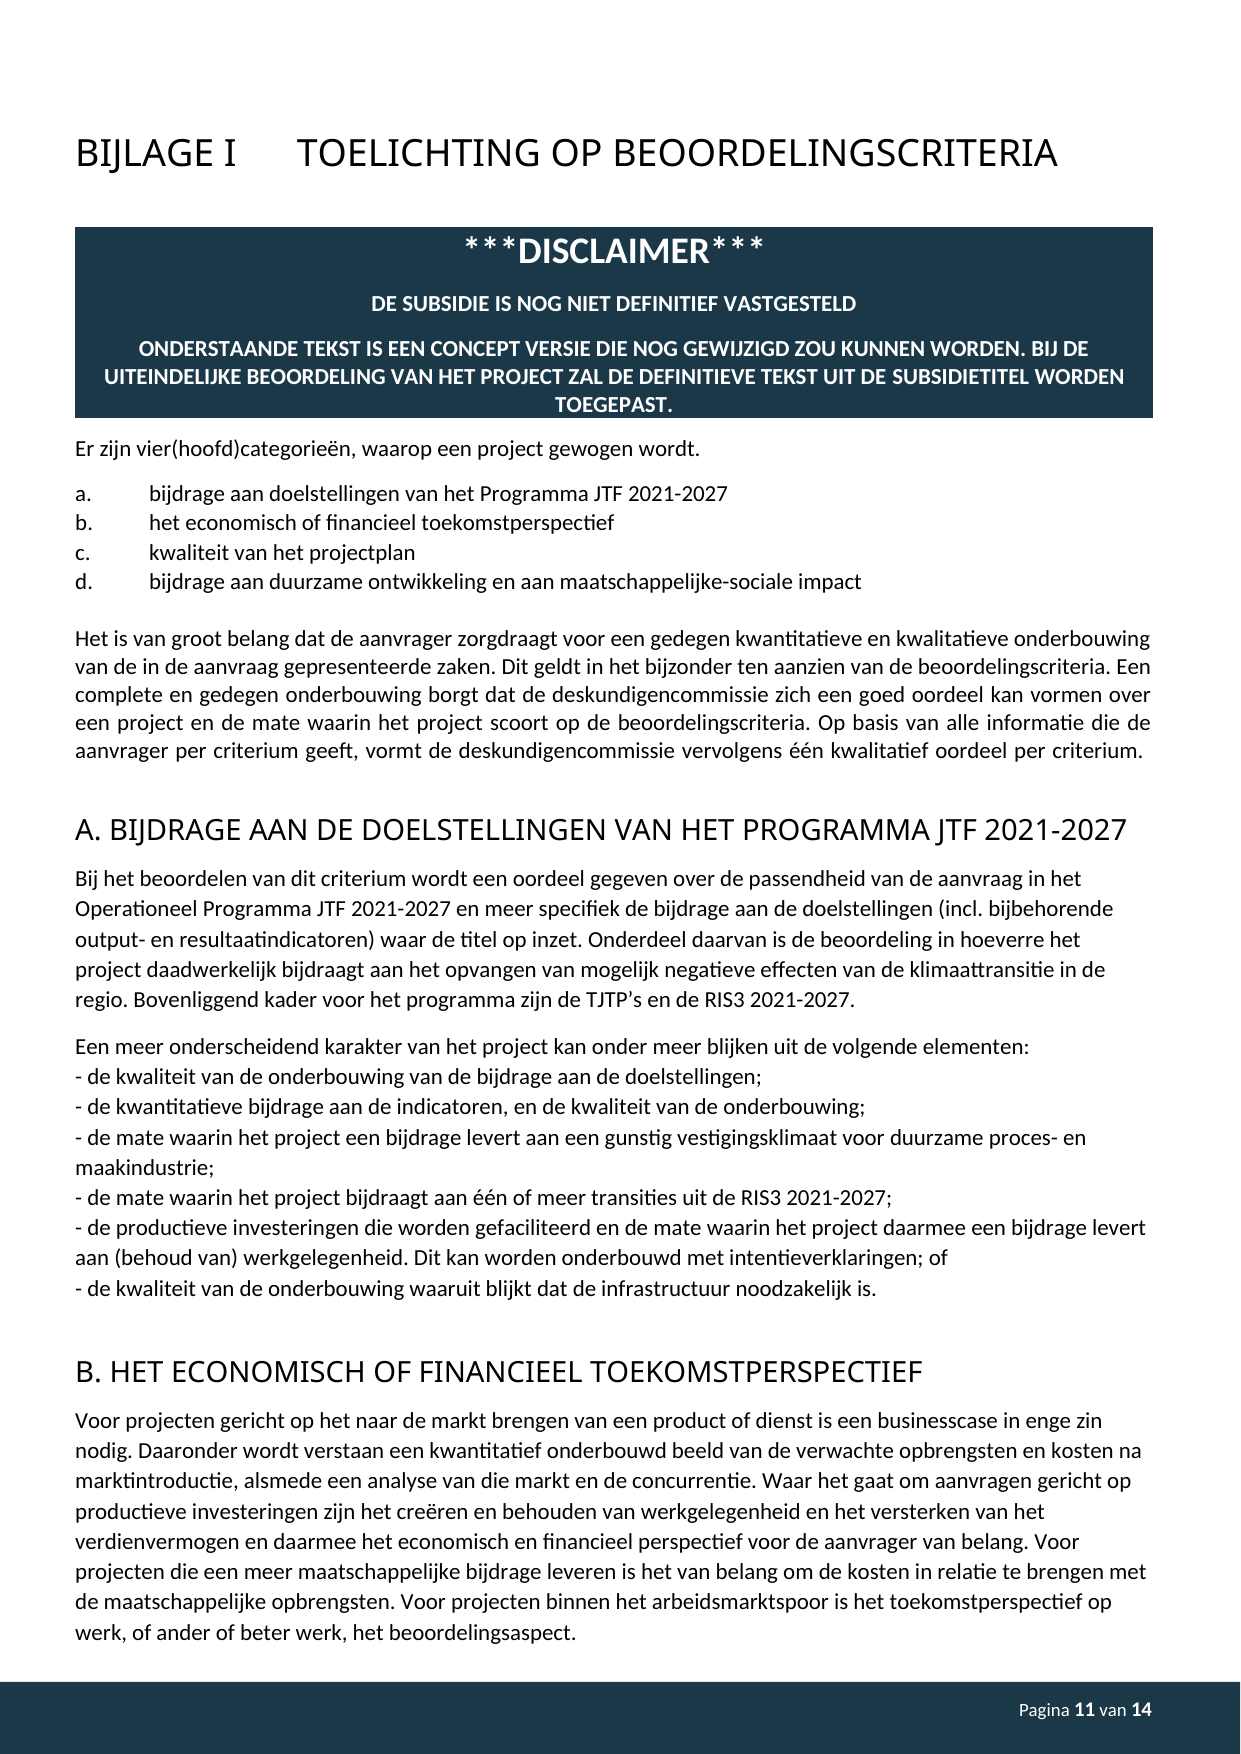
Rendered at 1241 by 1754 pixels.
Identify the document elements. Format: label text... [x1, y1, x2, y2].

subtitle Bijlage I Toelichting op beoordelingscriteria [75, 127, 1153, 178]
text ONDERSTAANDE TEKST IS EEN CONCEPT VERSIE DIE NOG GEWIJZIGD ZOU KUNNEN WORDEN. BIJ DE UITEINDELIJKE BEOORDELING VAN HET PROJECT ZAL DE DEFINITIEVE TEKST UIT DE SUBSIDIETITEL WORDEN TOEGEPAST. [75, 334, 1153, 418]
text Bij het beoordelen van dit criterium wordt een oordeel gegeven over de passendheid van de aanvraag in het Operationeel Programma JTF 2021-2027 en meer specifiek de bijdrage aan de doelstellingen (incl. bijbehorende output- en resultaatindicatoren) waar de titel op inzet. Onderdeel daarvan is de beoordeling in hoeverre het project daadwerkelijk bijdraagt aan het opvangen van mogelijk negatieve effecten van de klimaattransitie in de regio. Bovenliggend kader voor het programma zijn de TJTP’s en de RIS3 2021-2027. [75, 864, 1152, 1013]
subtitle B. Het economisch of financieel toekomstperspectief [75, 1351, 1153, 1391]
text Een meer onderscheidend karakter van het project kan onder meer blijken uit de volgende elementen: - de kwaliteit van de onderbouwing van de bijdrage aan de doelstellingen; - de kwantitatieve bijdrage aan de indicatoren, en de kwaliteit van de onderbouwing; - de mate waarin het project een bijdrage levert aan een gunstig vestigingsklimaat voor duurzame proces- en maakindustrie; - de mate waarin het project bijdraagt aan één of meer transities uit de RIS3 2021-2027; - de productieve investeringen die worden gefaciliteerd en de mate waarin het project daarmee een bijdrage levert aan (behoud van) werkgelegenheid. Dit kan worden onderbouwd met intentieverklaringen; of - de kwaliteit van de onderbouwing waaruit blijkt dat de infrastructuur noodzakelijk is. [75, 1032, 1152, 1332]
list bijdrage aan duurzame ontwikkeling en aan maatschappelijke-sociale impact [75, 567, 1153, 595]
text ***DISCLAIMER*** [75, 227, 1153, 272]
text Er zijn vier(hoofd)categorieën, waarop een project gewogen wordt. [75, 434, 1153, 462]
list bijdrage aan doelstellingen van het Programma JTF 2021-2027 [75, 479, 1153, 507]
text DE SUBSIDIE IS NOG NIET DEFINITIEF VASTGESTELD [75, 289, 1153, 317]
list kwaliteit van het projectplan [75, 538, 1153, 566]
text Voor projecten gericht op het naar de markt brengen van een product of dienst is een businesscase in enge zin nodig. Daaronder wordt verstaan een kwantitatief onderbouwd beeld van de verwachte opbrengsten en kosten na marktintroductie, alsmede een analyse van die markt en de concurrentie. Waar het gaat om aanvragen gericht op productieve investeringen zijn het creëren en behouden van werkgelegenheid en het versterken van het verdienvermogen en daarmee het economisch en financieel perspectief voor de aanvrager van belang. Voor projecten die een meer maatschappelijke bijdrage leveren is het van belang om de kosten in relatie te brengen met de maatschappelijke opbrengsten. Voor projecten binnen het arbeidsmarktspoor is het toekomstperspectief op werk, of ander of beter werk, het beoordelingsaspect. [75, 1406, 1152, 1646]
text Het is van groot belang dat de aanvrager zorgdraagt voor een gedegen kwantitatieve en kwalitatieve onderbouwing van de in de aanvraag gepresenteerde zaken. Dit geldt in het bijzonder ten aanzien van de beoordelingscriteria. Een complete en gedegen onderbouwing borgt dat de deskundigencommissie zich een goed oordeel kan vormen over een project en de mate waarin het project scoort op de beoordelingscriteria. Op basis van alle informatie die de aanvrager per criterium geeft, vormt de deskundigencommissie vervolgens één kwalitatief oordeel per criterium. [75, 624, 1153, 792]
list het economisch of financieel toekomstperspectief [75, 508, 1153, 536]
subtitle a. Bijdrage aan de doelstellingen van het Programma JTF 2021-2027 [75, 809, 1153, 849]
